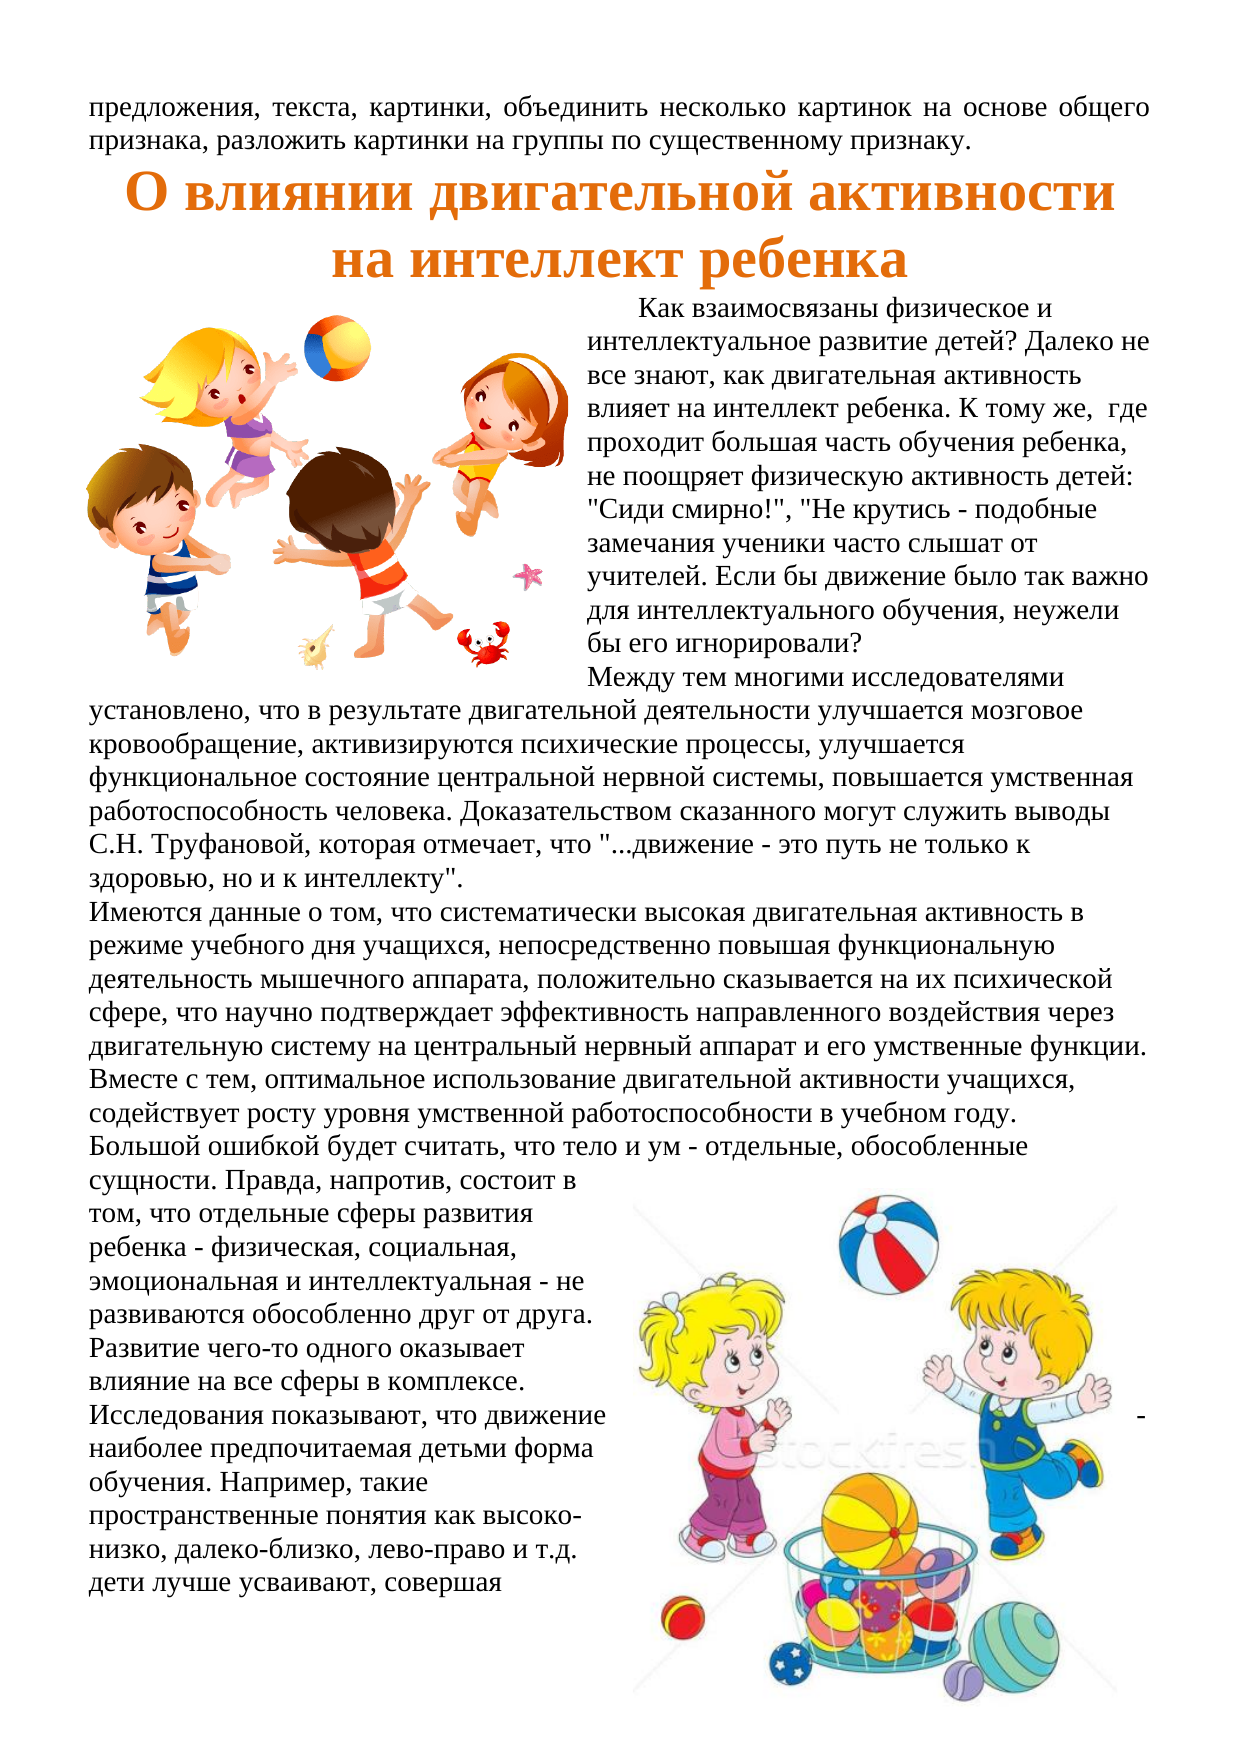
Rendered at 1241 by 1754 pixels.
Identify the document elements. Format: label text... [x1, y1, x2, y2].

picture [632, 1188, 1118, 1710]
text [89, 290, 1152, 1598]
picture [86, 315, 569, 670]
text О влиянии двигательной активности на интеллект ребенка [89, 156, 1152, 290]
